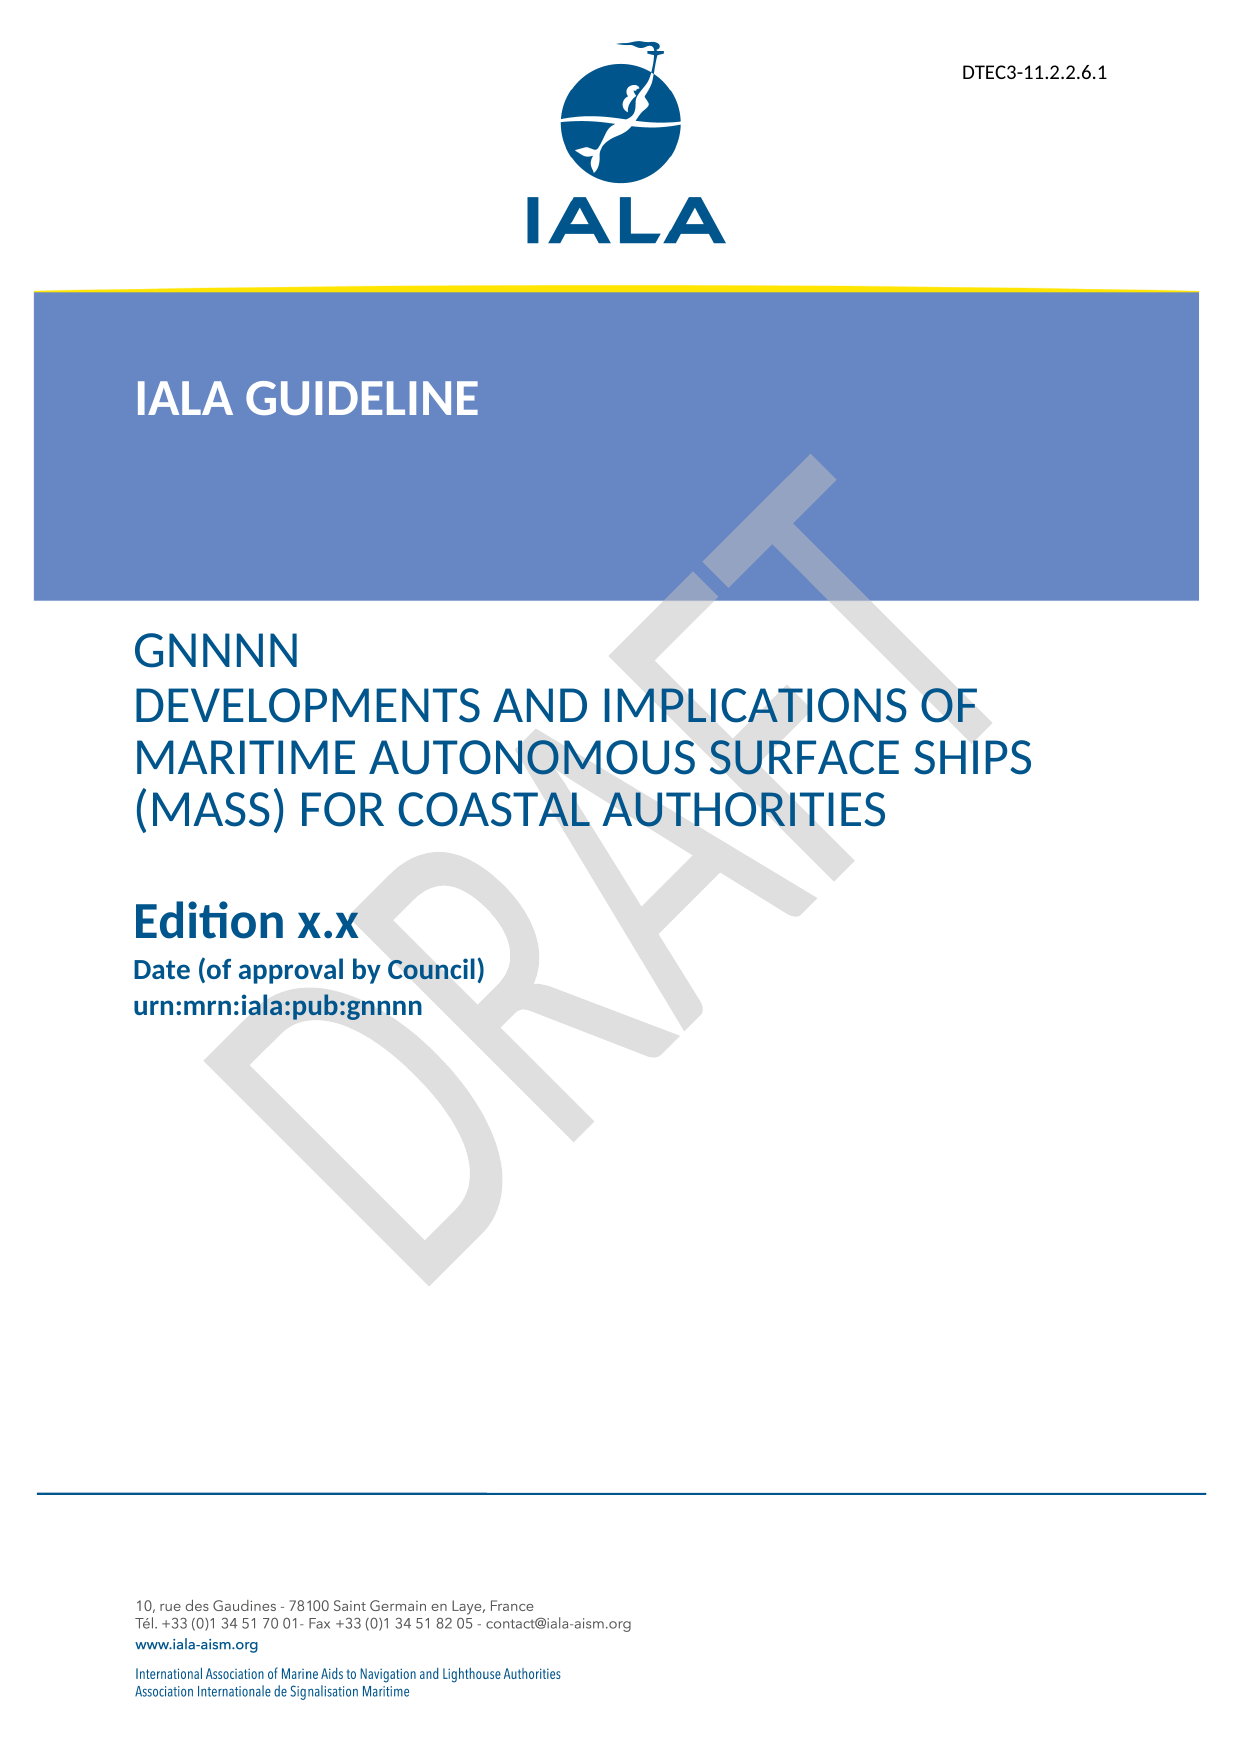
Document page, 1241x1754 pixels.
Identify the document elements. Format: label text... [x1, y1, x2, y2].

table_header IALA Guideline [40, 247, 1014, 554]
text developments and implications of maritime autonomous surface ships (MASS) for coastal authorities [133, 681, 1107, 837]
text Edition x.x [133, 888, 1107, 951]
picture [0, 29, 1238, 612]
text Gnnnn [133, 617, 1107, 681]
text urn:mrn:iala:pub:gnnnn [133, 987, 1107, 1023]
picture [129, 1595, 662, 1714]
text Date (of approval by Council) [133, 951, 1107, 987]
